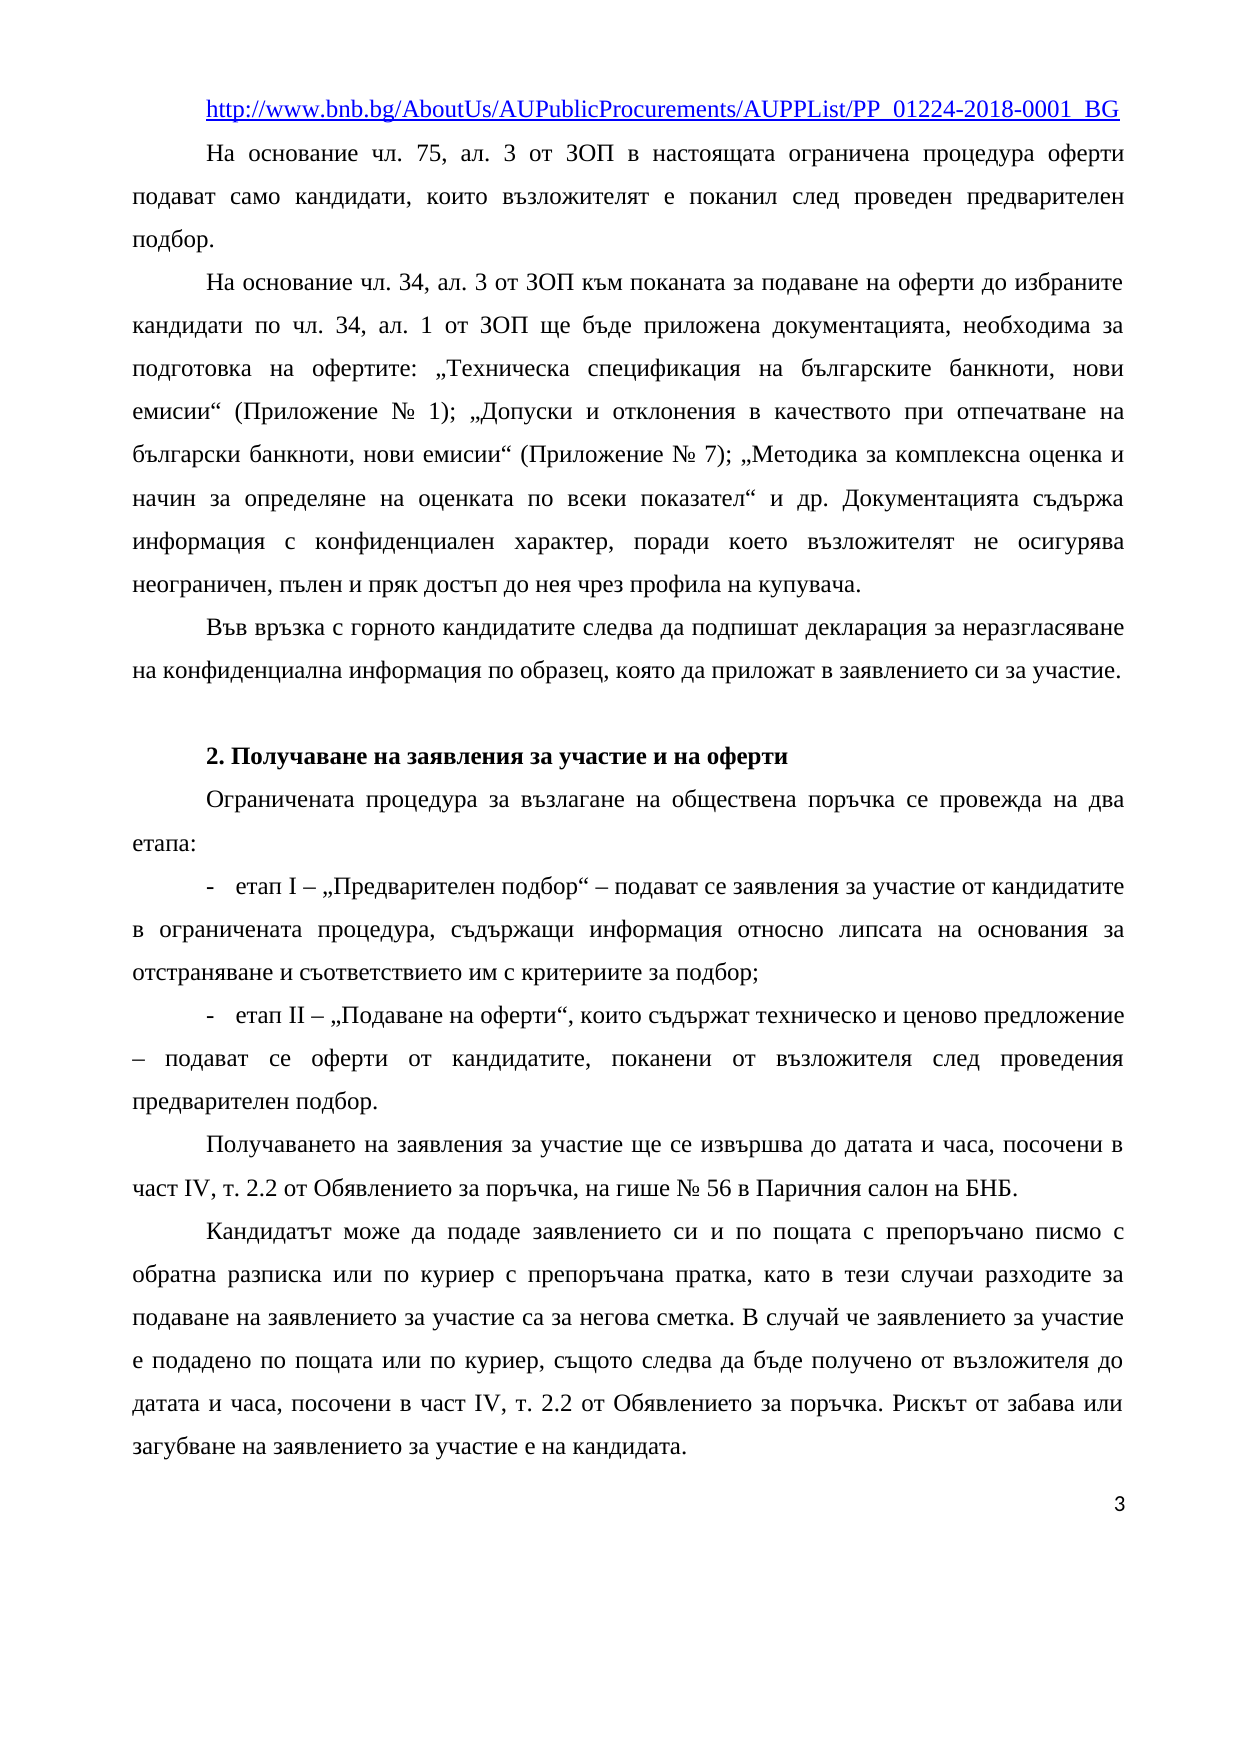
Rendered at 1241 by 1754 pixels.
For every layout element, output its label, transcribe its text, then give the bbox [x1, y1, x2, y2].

list етап II – „Подаване на оферти“, които съдържат техническо и ценово предложение – подават се оферти от кандидатите, поканени от възложителя след проведения предварителен подбор. [132, 1000, 1125, 1115]
text Получаването на заявления за участие ще се извършва до датата и часа, посочени в част IV, т. 2.2 от Обявлението за поръчка, на гише № 56 в Паричния салон на БНБ. [132, 1129, 1125, 1201]
text Кандидатът може да подаде заявлението си и по пощата с препоръчано писмо с обратна разписка или по куриер с препоръчана пратка, като в тези случаи разходите за подаване на заявлението за участие са за негова сметка. В случай че заявлението за участие е подадено по пощата или по куриер, същото следва да бъде получено от възложителя до датата и часа, посочени в част IV, т. 2.2 от Обявлението за поръчка. Рискът от забава или загубване на заявлението за участие е на кандидата. [132, 1216, 1125, 1460]
text http://www.bnb.bg/AboutUs/AUPublicProcurements/AUPPList/PP_01224-2018-0001_BG [132, 94, 1125, 123]
text Във връзка с горното кандидатите следва да подпишат декларация за неразгласяване на конфиденциална информация по образец, която да приложат в заявлението си за участие. [132, 612, 1125, 684]
list етап I – „Предварителен подбор“ – подават се заявления за участие от кандидатите в ограничената процедура, съдържащи информация относно липсата на основания за отстраняване и съответствието им с критериите за подбор; [132, 871, 1125, 986]
text На основание чл. 34, ал. 3 от ЗОП към поканата за подаване на оферти до избраните кандидати по чл. 34, ал. 1 от ЗОП ще бъде приложена документацията, необходима за подготовка на офертите: „Техническа спецификация на българските банкноти, нови емисии“ (Приложение № 1); „Допуски и отклонения в качеството при отпечатване на български банкноти, нови емисии“ (Приложение № 7); „Методика за комплексна оценка и начин за определяне на оценката по всеки показател“ и др. Документацията съдържа информация с конфиденциален характер, поради което възложителят не осигурява неограничен, пълен и пряк достъп до нея чрез профила на купувача. [132, 267, 1125, 598]
subtitle 2. Получаване на заявления за участие и на оферти [132, 741, 1125, 770]
text На основание чл. 75, ал. 3 от ЗОП в настоящата ограничена процедура оферти подават само кандидати, които възложителят е поканил след проведен предварителен подбор. [132, 138, 1125, 253]
text Ограничената процедура за възлагане на обществена поръчка се провежда на два етапа: [132, 784, 1125, 856]
